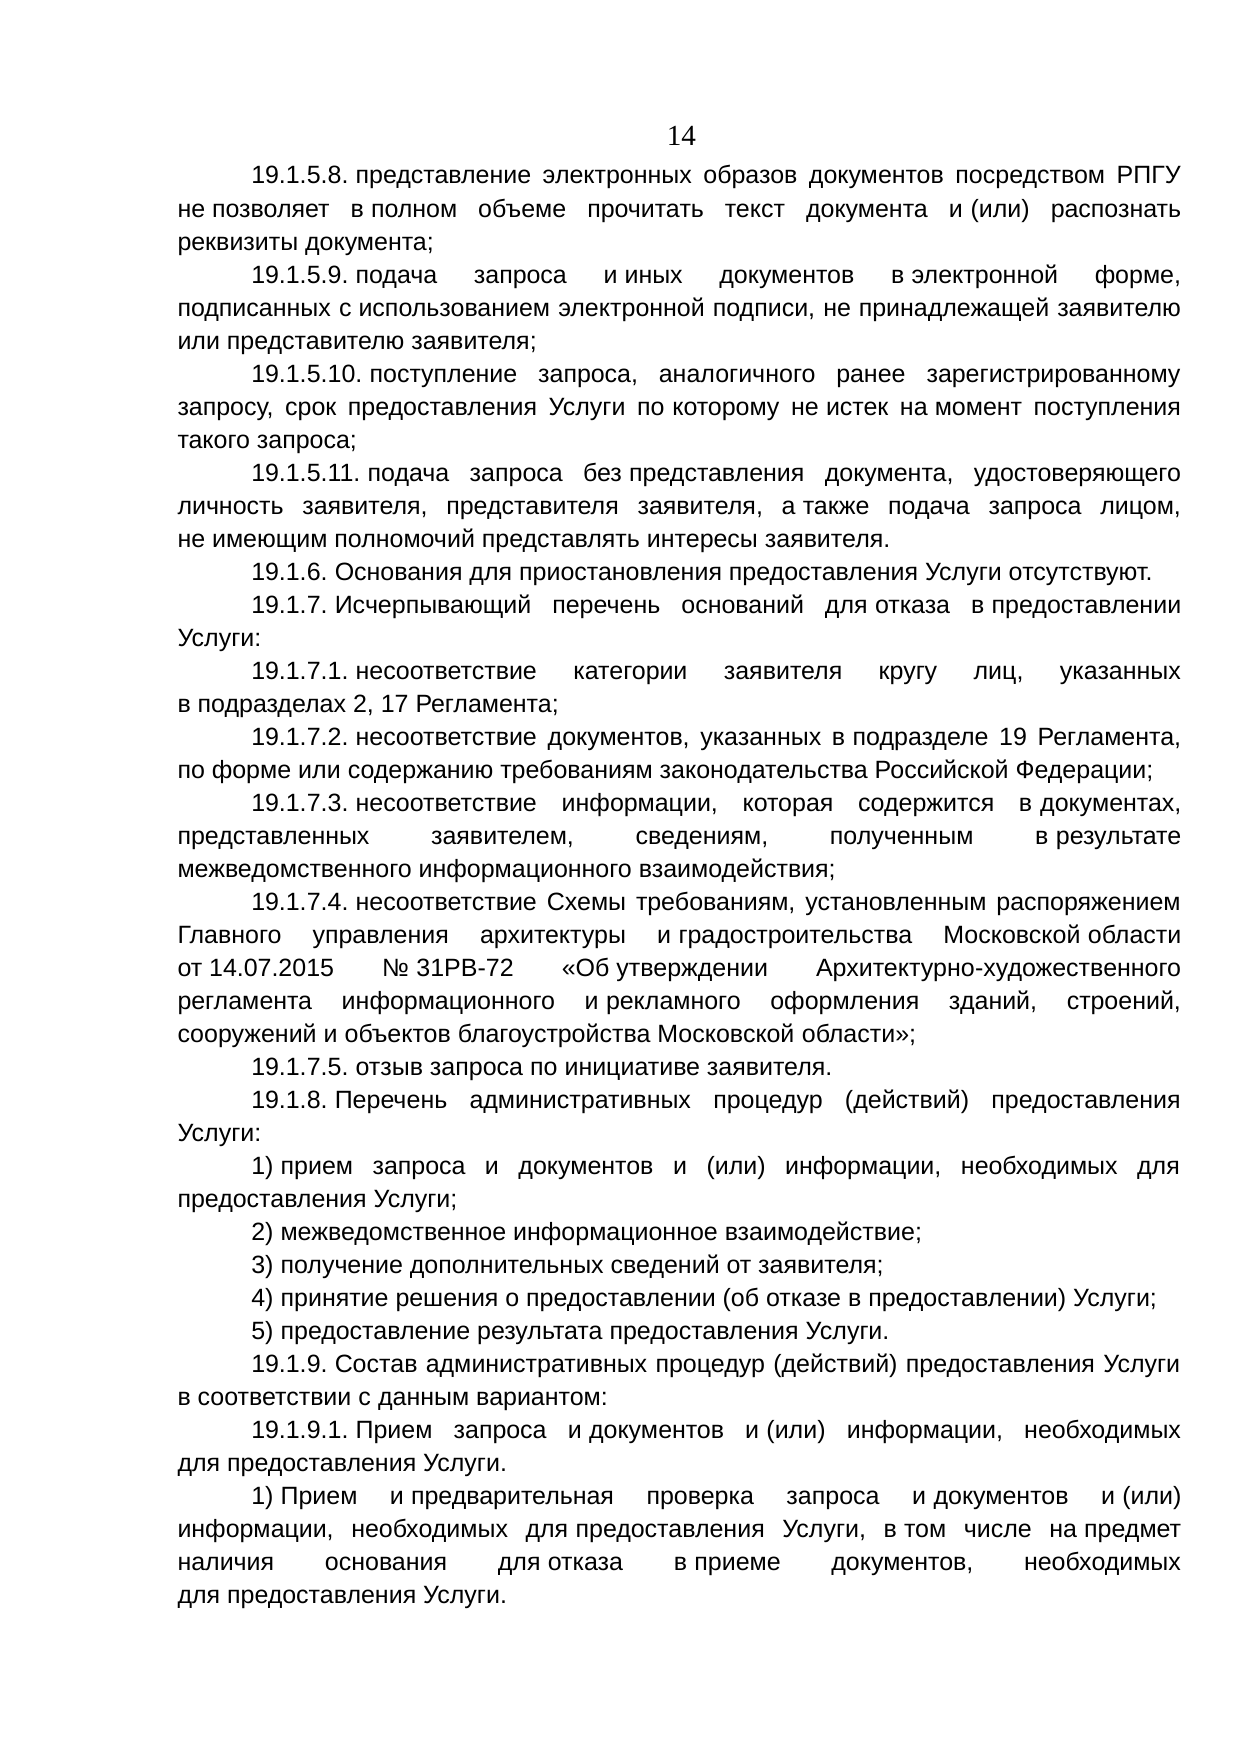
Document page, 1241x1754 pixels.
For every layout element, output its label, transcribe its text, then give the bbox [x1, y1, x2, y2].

text 2) межведомственное информационное взаимодействие; [177, 1217, 1181, 1246]
text 19.1.9.1. Прием запроса и документов и (или) информации, необходимых для предоставления Услуги. [177, 1415, 1181, 1477]
text 4) принятие решения о предоставлении (об отказе в предоставлении) Услуги; [177, 1283, 1181, 1312]
text 3) получение дополнительных сведений от заявителя; [177, 1250, 1181, 1279]
text 19.1.5.11. подача запроса без представления документа, удостоверяющего личность заявителя, представителя заявителя, а также подача запроса лицом, не имеющим полномочий представлять интересы заявителя. [177, 458, 1181, 552]
text 19.1.9. Состав административных процедур (действий) предоставления Услуги в соответствии с данным вариантом: [177, 1349, 1181, 1411]
text 5) предоставление результата предоставления Услуги. [177, 1316, 1181, 1345]
text 19.1.7.2. несоответствие документов, указанных в подразделе 19 Регламента, по форме или содержанию требованиям законодательства Российской Федерации; [177, 722, 1181, 784]
text 1) прием запроса и документов и (или) информации, необходимых для предоставления Услуги; [177, 1151, 1181, 1213]
text 19.1.8. Перечень административных процедур (действий) предоставления Услуги: [177, 1085, 1181, 1147]
text 19.1.7.1. несоответствие категории заявителя кругу лиц, указанных в подразделах 2, 17 Регламента; [177, 656, 1181, 718]
text 19.1.7.3. несоответствие информации, которая содержится в документах, представленных заявителем, сведениям, полученным в результате межведомственного информационного взаимодействия; [177, 788, 1181, 883]
text 19.1.6. Основания для приостановления предоставления Услуги отсутствуют. [177, 557, 1181, 586]
text 19.1.7.4. несоответствие Схемы требованиям, установленным распоряжением Главного управления архитектуры и градостроительства Московской области от 14.07.2015 № 31РВ⁠-⁠72 «Об утверждении Архитектурно⁠-⁠художественного регламента информационного и рекламного оформления зданий, строений, сооружений и объектов благоустройства Московской области»; [177, 887, 1181, 1048]
text 19.1.7.5. отзыв запроса по инициативе заявителя. [177, 1052, 1181, 1081]
text 19.1.5.9. подача запроса и иных документов в электронной форме, подписанных с использованием электронной подписи, не принадлежащей заявителю или представителю заявителя; [177, 259, 1181, 354]
text 1) Прием и предварительная проверка запроса и документов и (или) информации, необходимых для предоставления Услуги, в том числе на предмет наличия основания для отказа в приеме документов, необходимых для предоставления Услуги. [177, 1481, 1181, 1609]
text 19.1.5.8. представление электронных образов документов посредством РПГУ не позволяет в полном объеме прочитать текст документа и (или) распознать реквизиты документа; [177, 161, 1181, 255]
text 19.1.7. Исчерпывающий перечень оснований для отказа в предоставлении Услуги: [177, 590, 1181, 652]
text 19.1.5.10. поступление запроса, аналогичного ранее зарегистрированному запросу, срок предоставления Услуги по которому не истек на момент поступления такого запроса; [177, 359, 1181, 453]
